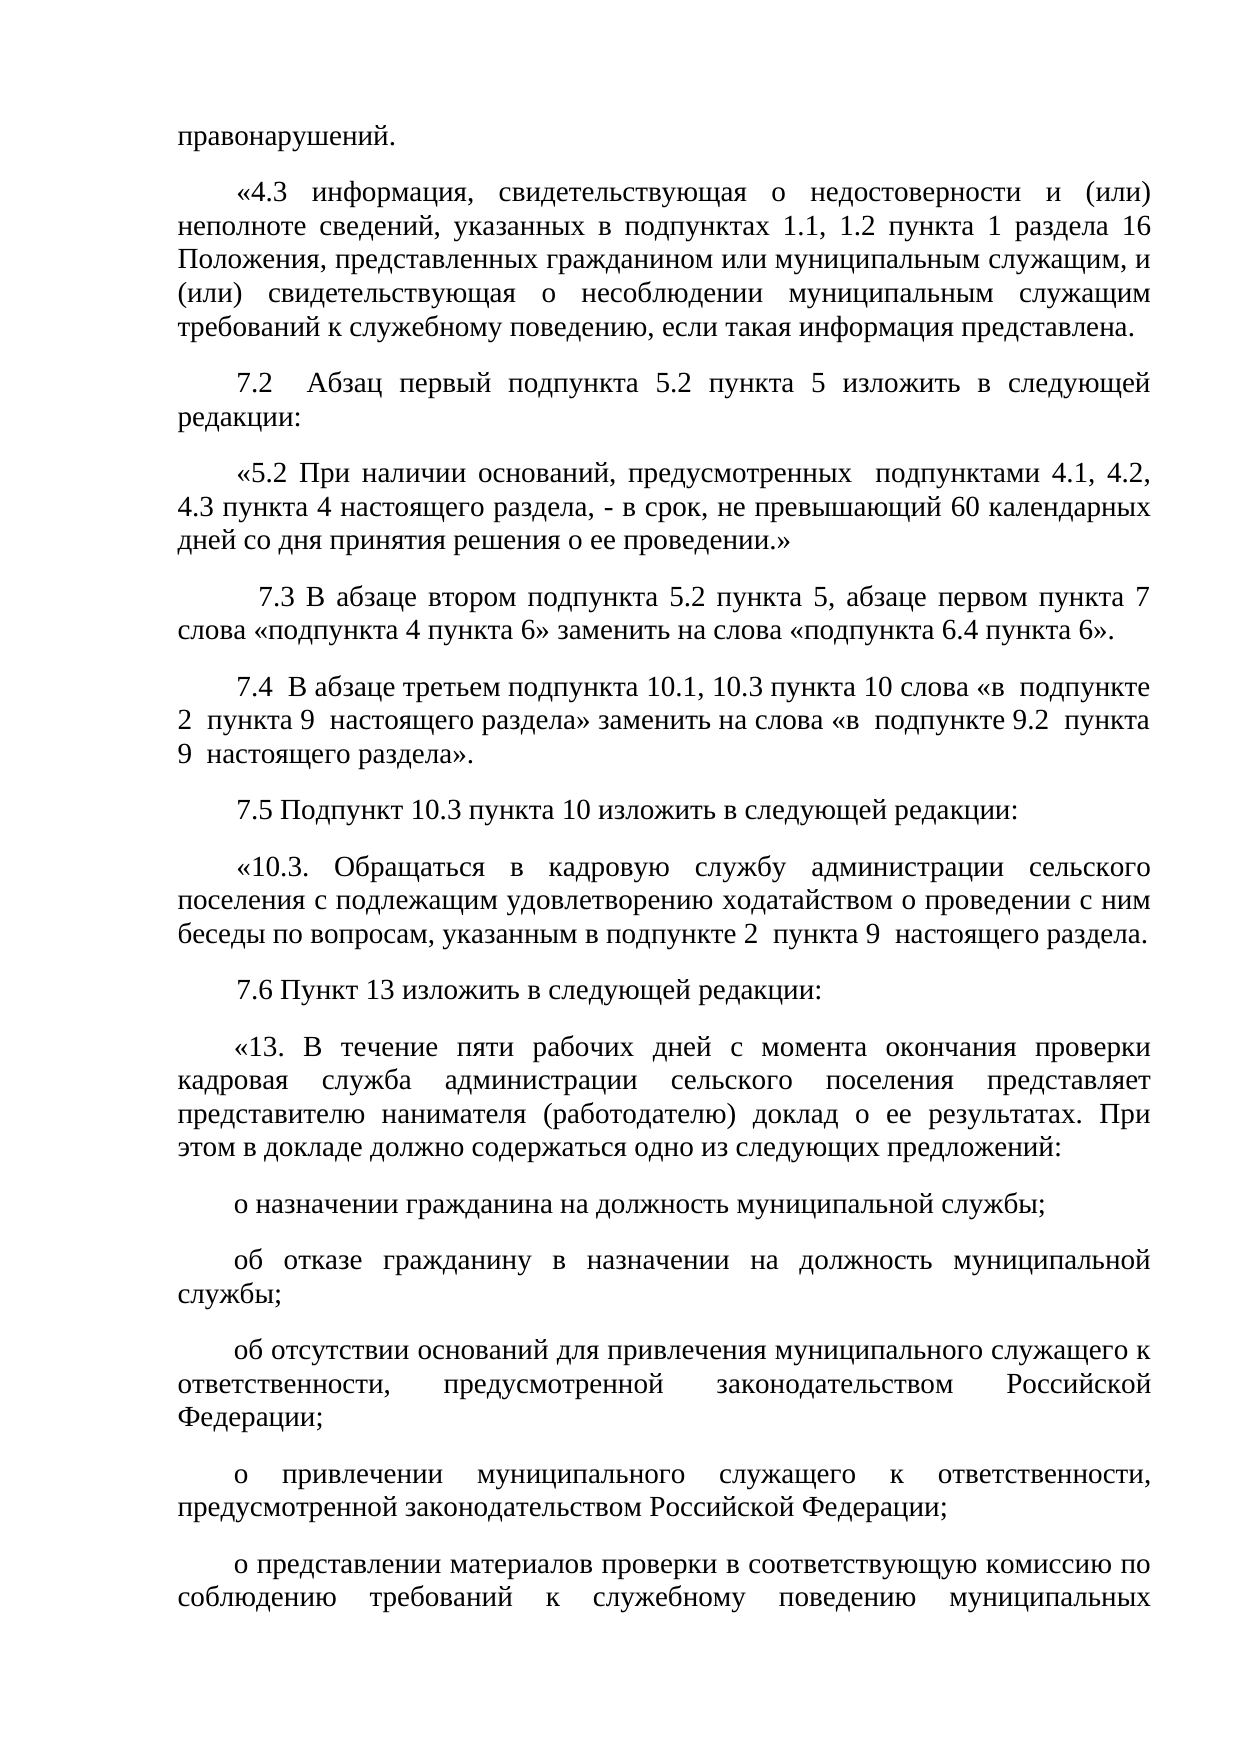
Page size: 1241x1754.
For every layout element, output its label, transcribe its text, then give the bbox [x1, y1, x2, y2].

text 7.3 В абзаце втором подпункта 5.2 пункта 5, абзаце первом пункта 7 слова «подпункта 4 пункта 6» заменить на слова «подпункта 6.4 пункта 6». [177, 579, 1152, 646]
text об отказе гражданину в назначении на должность муниципальной службы; [177, 1242, 1152, 1309]
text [177, 1546, 1152, 1613]
text 7.4 В абзаце третьем подпункта 10.1, 10.3 пункта 10 слова «в подпункте 2 пункта 9 настоящего раздела» заменить на слова «в подпункте 9.2 пункта 9 настоящего раздела». [177, 669, 1152, 769]
text «10.3. Обращаться в кадровую службу администрации сельского поселения с подлежащим удовлетворению ходатайством о проведении с ним беседы по вопросам, указанным в подпункте 2 пункта 9 настоящего раздела. [177, 849, 1152, 949]
text об отсутствии оснований для привлечения муниципального служащего к ответственности, предусмотренной законодательством Российской Федерации; [177, 1332, 1152, 1433]
text «4.3 информация, свидетельствующая о недостоверности и (или) неполноте сведений, указанных в подпунктах 1.1, 1.2 пункта 1 раздела 16 Положения, представленных гражданином или муниципальным служащим, и (или) свидетельствующая о несоблюдении муниципальным служащим требований к служебному поведению, если такая информация представлена. [177, 174, 1152, 342]
text 7.6 Пункт 13 изложить в следующей редакции: [177, 972, 1152, 1006]
text «5.2 При наличии оснований, предусмотренных подпунктами 4.1, 4.2, 4.3 пункта 4 настоящего раздела, - в срок, не превышающий 60 календарных дней со дня принятия решения о ее проведении.» [177, 455, 1152, 556]
text о назначении гражданина на должность муниципальной службы; [177, 1186, 1152, 1219]
text «13. В течение пяти рабочих дней с момента окончания проверки кадровая служба администрации сельского поселения представляет представителю нанимателя (работодателю) доклад о ее результатах. При этом в докладе должно содержаться одно из следующих предложений: [177, 1029, 1152, 1163]
text 7.5 Подпункт 10.3 пункта 10 изложить в следующей редакции: [177, 792, 1152, 826]
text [177, 118, 1152, 152]
text 7.2 Абзац первый подпункта 5.2 пункта 5 изложить в следующей редакции: [177, 365, 1152, 432]
text о привлечении муниципального служащего к ответственности, предусмотренной законодательством Российской Федерации; [177, 1456, 1152, 1523]
